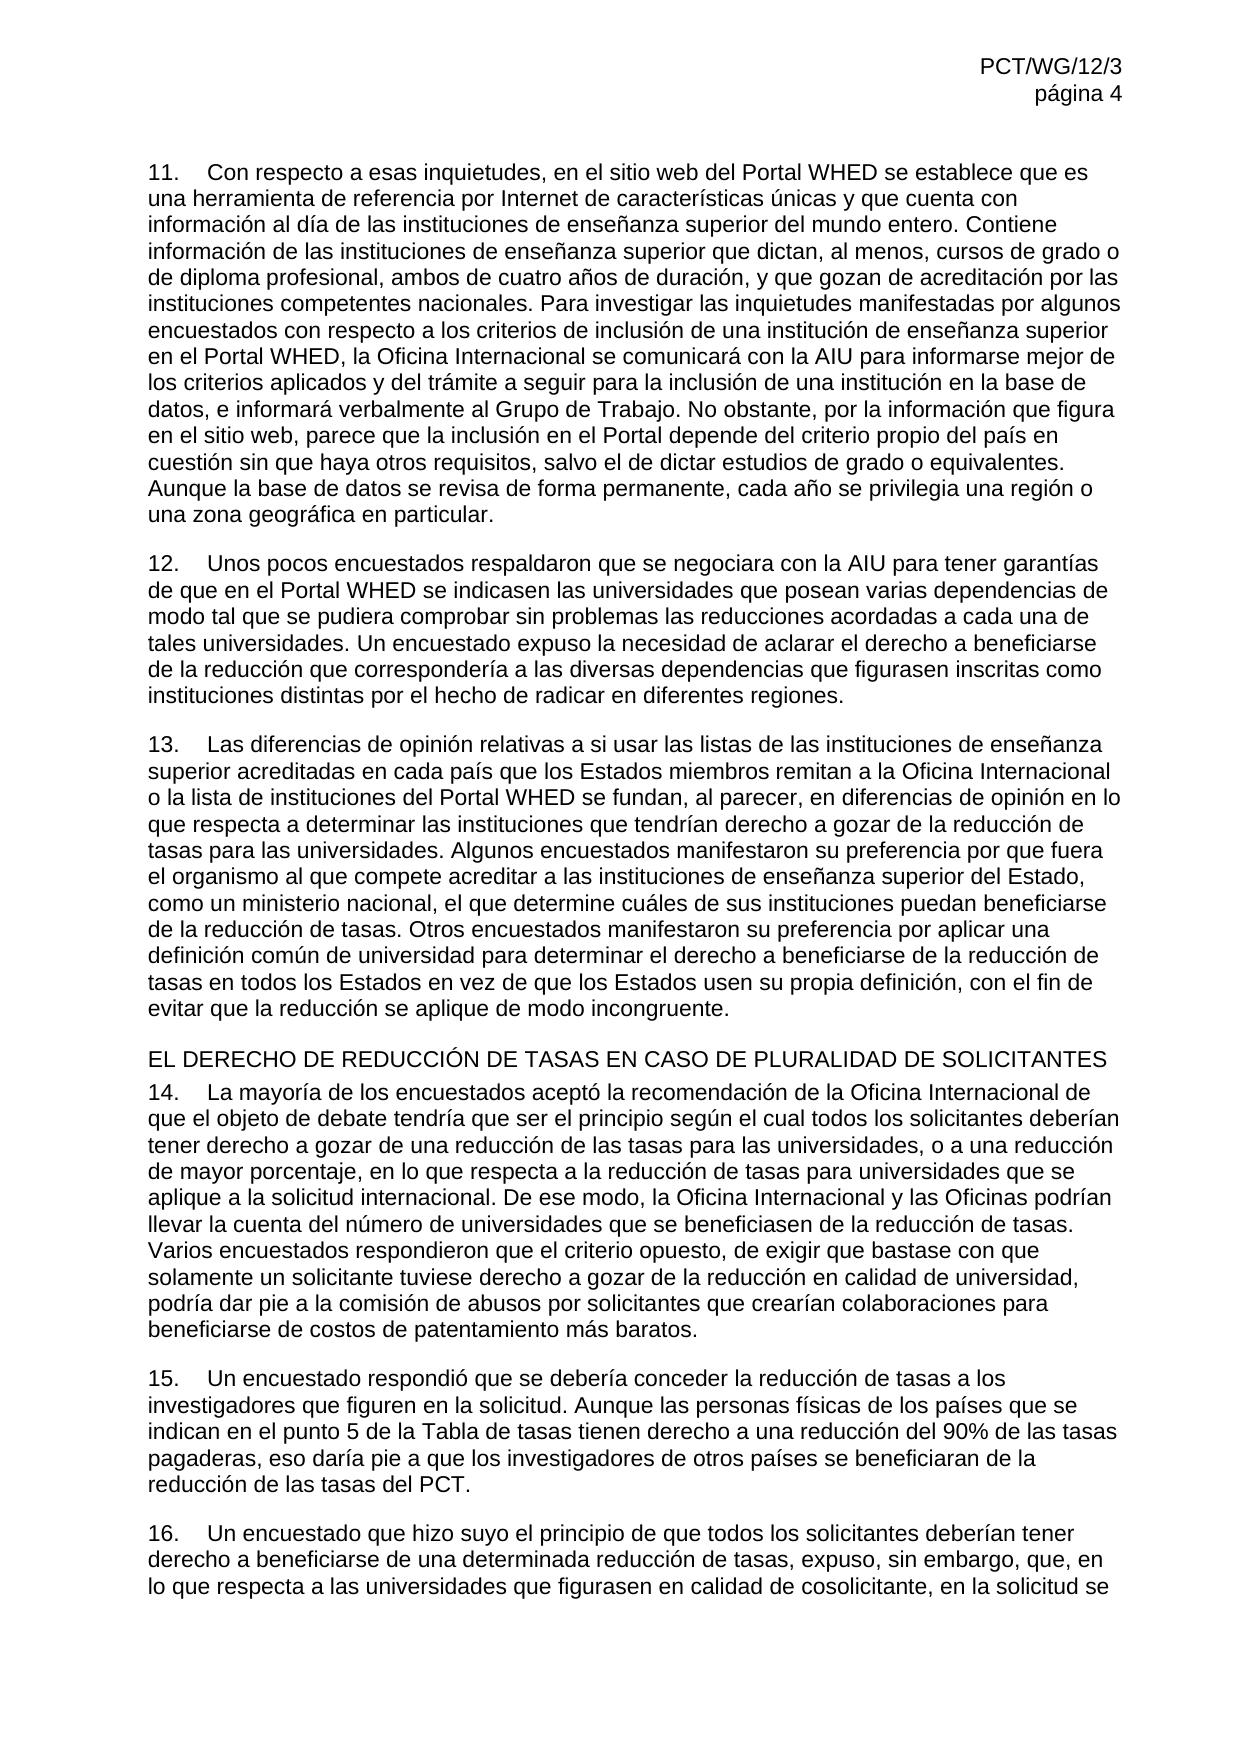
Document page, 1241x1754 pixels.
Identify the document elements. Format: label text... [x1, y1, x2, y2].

text Las diferencias de opinión relativas a si usar las listas de las instituciones de enseñanza superior acreditadas en cada país que los Estados miembros remitan a la Oficina Internacional o la lista de instituciones del Portal WHED se fundan, al parecer, en diferencias de opinión en lo que respecta a determinar las instituciones que tendrían derecho a gozar de la reducción de tasas para las universidades. Algunos encuestados manifestaron su preferencia por que fuera el organismo al que compete acreditar a las instituciones de enseñanza superior del Estado, como un ministerio nacional, el que determine cuáles de sus instituciones puedan beneficiarse de la reducción de tasas. Otros encuestados manifestaron su preferencia por aplicar una definición común de universidad para determinar el derecho a beneficiarse de la reducción de tasas en todos los Estados en vez de que los Estados usen su propia definición, con el fin de evitar que la reducción se aplique de modo incongruente. [148, 731, 1122, 1021]
text Un encuestado respondió que se debería conceder la reducción de tasas a los investigadores que figuren en la solicitud. Aunque las personas físicas de los países que se indican en el punto 5 de la Tabla de tasas tienen derecho a una reducción del 90% de las tasas pagaderas, eso daría pie a que los investigadores de otros países se beneficiaran de la reducción de las tasas del PCT. [148, 1365, 1122, 1497]
text Con respecto a esas inquietudes, en el sitio web del Portal WHED se establece que es una herramienta de referencia por Internet de características únicas y que cuenta con información al día de las instituciones de enseñanza superior del mundo entero. Contiene información de las instituciones de enseñanza superior que dictan, al menos, cursos de grado o de diploma profesional, ambos de cuatro años de duración, y que gozan de acreditación por las instituciones competentes nacionales. Para investigar las inquietudes manifestadas por algunos encuestados con respecto a los criterios de inclusión de una institución de enseñanza superior en el Portal WHED, la Oficina Internacional se comunicará con la AIU para informarse mejor de los criterios aplicados y del trámite a seguir para la inclusión de una institución en la base de datos, e informará verbalmente al Grupo de Trabajo. No obstante, por la información que figura en el sitio web, parece que la inclusión en el Portal depende del criterio propio del país en cuestión sin que haya otros requisitos, salvo el de dictar estudios de grado o equivalentes. Aunque la base de datos se revisa de forma permanente, cada año se privilegia una región o una zona geográfica en particular. [148, 158, 1122, 527]
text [148, 1520, 1122, 1599]
text La mayoría de los encuestados aceptó la recomendación de la Oficina Internacional de que el objeto de debate tendría que ser el principio según el cual todos los solicitantes deberían tener derecho a gozar de una reducción de las tasas para las universidades, o a una reducción de mayor porcentaje, en lo que respecta a la reducción de tasas para universidades que se aplique a la solicitud internacional. De ese modo, la Oficina Internacional y las Oficinas podrían llevar la cuenta del número de universidades que se beneficiasen de la reducción de tasas. Varios encuestados respondieron que el criterio opuesto, de exigir que bastase con que solamente un solicitante tuviese derecho a gozar de la reducción en calidad de universidad, podría dar pie a la comisión de abusos por solicitantes que crearían colaboraciones para beneficiarse de costos de patentamiento más baratos. [148, 1079, 1122, 1342]
text Unos pocos encuestados respaldaron que se negociara con la AIU para tener garantías de que en el Portal WHED se indicasen las universidades que posean varias dependencias de modo tal que se pudiera comprobar sin problemas las reducciones acordadas a cada una de tales universidades. Un encuestado expuso la necesidad de aclarar el derecho a beneficiarse de la reducción que correspondería a las diversas dependencias que figurasen inscritas como instituciones distintas por el hecho de radicar en diferentes regiones. [148, 550, 1122, 708]
subtitle El Derecho de reducción de tasas en Caso de pluralidad de Solicitantes [148, 1046, 1122, 1073]
